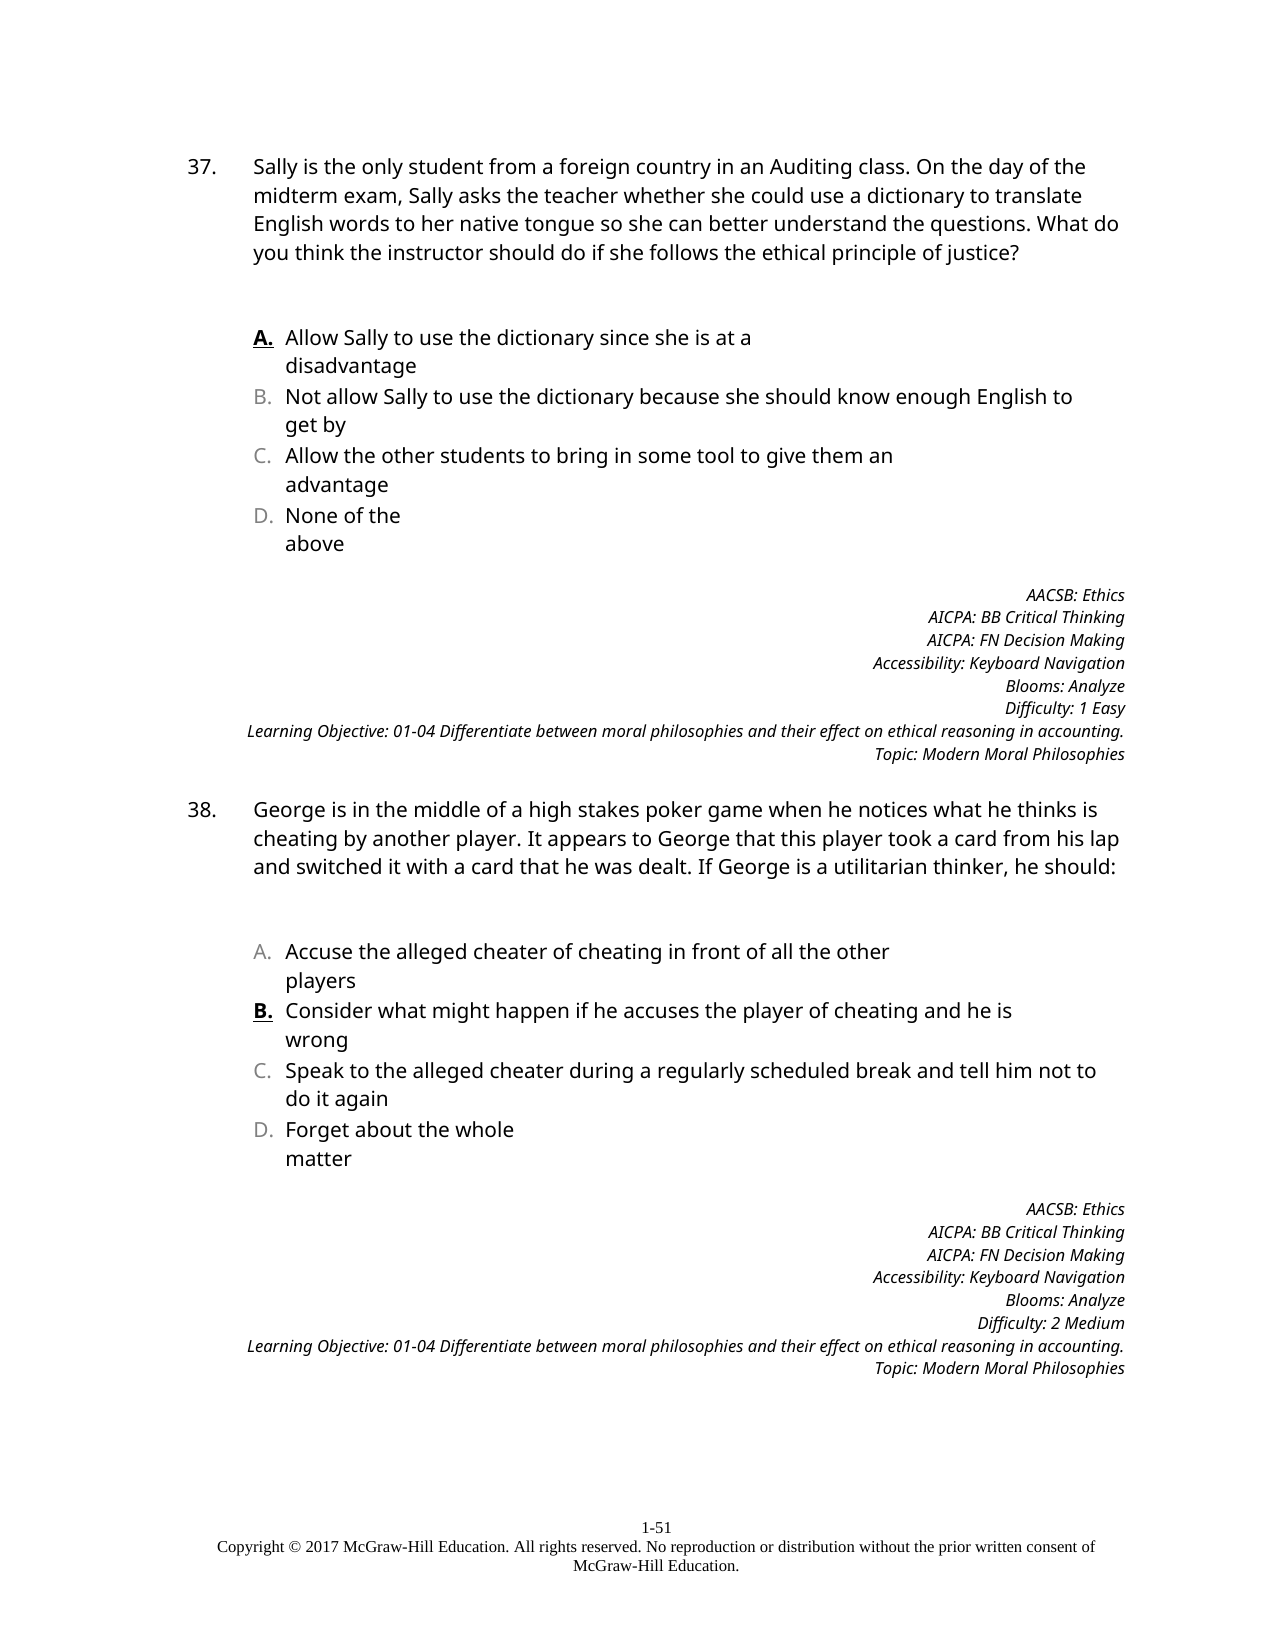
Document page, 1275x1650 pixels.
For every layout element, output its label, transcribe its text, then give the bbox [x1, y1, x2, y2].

table_header Sally is the only student from a foreign country in an Auditing class. On the day of the midterm exam, Sally asks the teacher whether she could use a dictionary to translate English words to her native tongue so she can better understand the questions. What do you think the instructor should do if she follows the ethical principle of justice? [253, 153, 1125, 558]
table_header AACSB: Ethics AICPA: BB Critical Thinking AICPA: FN Decision Making Accessibility: Keyboard Navigation Blooms: Analyze Difficulty: 2 Medium Learning Objective: 01-04 Differentiate between moral philosophies and their effect on ethical reasoning in accounting. Topic: Modern Moral Philosophies [188, 1198, 1125, 1408]
table_header 37. [188, 153, 253, 558]
table_header AACSB: Ethics AICPA: BB Critical Thinking AICPA: FN Decision Making Accessibility: Keyboard Navigation Blooms: Analyze Difficulty: 1 Easy Learning Objective: 01-04 Differentiate between moral philosophies and their effect on ethical reasoning in accounting. Topic: Modern Moral Philosophies [188, 583, 1125, 793]
table_header George is in the middle of a high stakes poker game when he notices what he thinks is cheating by another player. It appears to George that this player took a card from his lap and switched it with a card that he was dealt. If George is a utilitarian thinker, he should: [253, 796, 1125, 1172]
table_header 38. [188, 796, 253, 1172]
